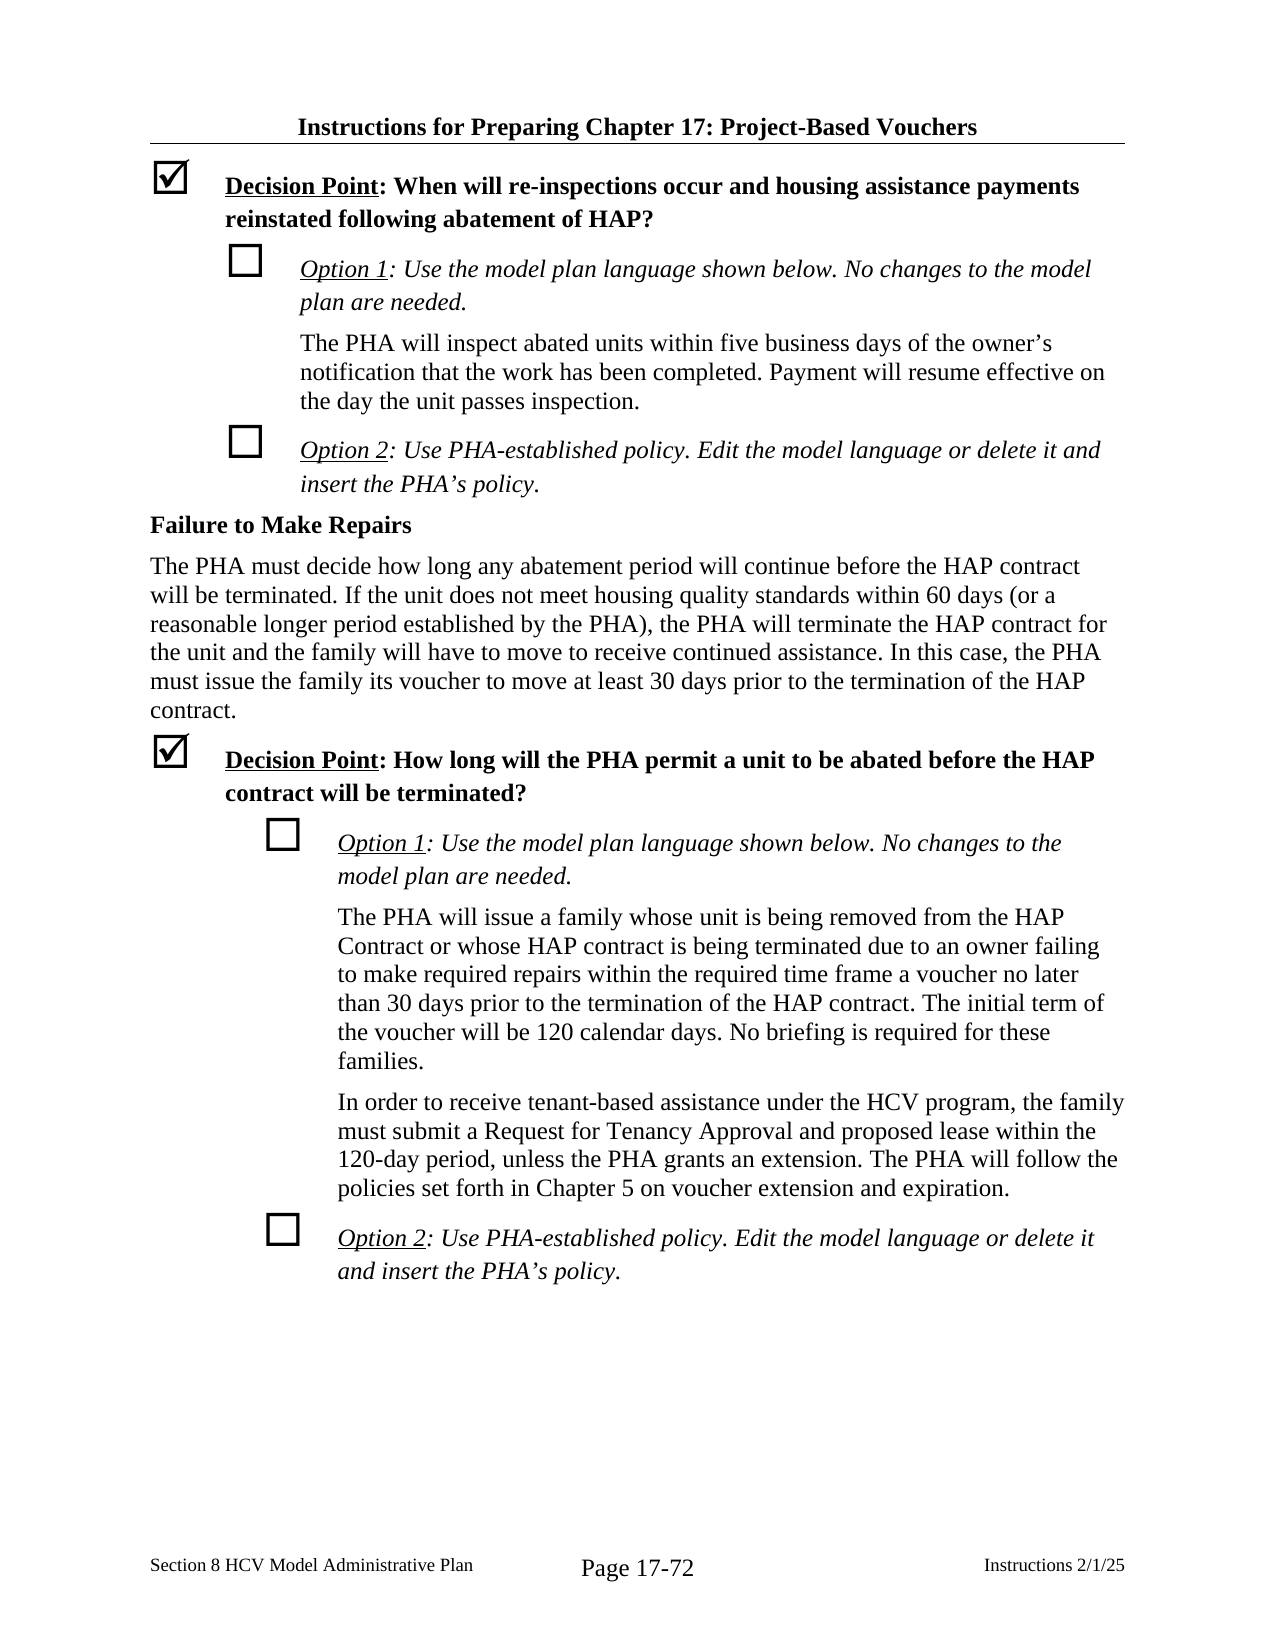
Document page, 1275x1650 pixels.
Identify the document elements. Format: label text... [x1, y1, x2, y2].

text Failure to Make Repairs [150, 510, 1125, 539]
text Option 2: Use PHA-established policy. Edit the model language or delete it and insert the PHA’s policy. [262, 1214, 1125, 1285]
text Decision Point: When will re-inspections occur and housing assistance payments reinstated following abatement of HAP? [150, 162, 1125, 233]
text The PHA must decide how long any abatement period will continue before the HAP contract will be terminated. If the unit does not meet housing quality standards within 60 days (or a reasonable longer period established by the PHA), the PHA will terminate the HAP contract for the unit and the family will have to move to receive continued assistance. In this case, the PHA must issue the family its voucher to move at least 30 days prior to the termination of the HAP contract. [150, 551, 1125, 724]
text The PHA will issue a family whose unit is being removed from the HAP Contract or whose HAP contract is being terminated due to an owner failing to make required repairs within the required time frame a voucher no later than 30 days prior to the termination of the HAP contract. The initial term of the voucher will be 120 calendar days. No briefing is required for these families. [337, 902, 1125, 1074]
text Option 1: Use the model plan language shown below. No changes to the model plan are needed. [262, 819, 1125, 889]
text Option 2: Use PHA-established policy. Edit the model language or delete it and insert the PHA’s policy. [225, 427, 1125, 497]
text Option 1: Use the model plan language shown below. No changes to the model plan are needed. [225, 245, 1125, 316]
text The PHA will inspect abated units within five business days of the owner’s notification that the work has been completed. Payment will resume effective on the day the unit passes inspection. [300, 328, 1125, 414]
text In order to receive tenant-based assistance under the HCV program, the family must submit a Request for Tenancy Approval and proposed lease within the 120-day period, unless the PHA grants an extension. The PHA will follow the policies set forth in Chapter 5 on voucher extension and expiration. [337, 1087, 1125, 1202]
text Decision Point: How long will the PHA permit a unit to be abated before the HAP contract will be terminated? [150, 736, 1125, 807]
